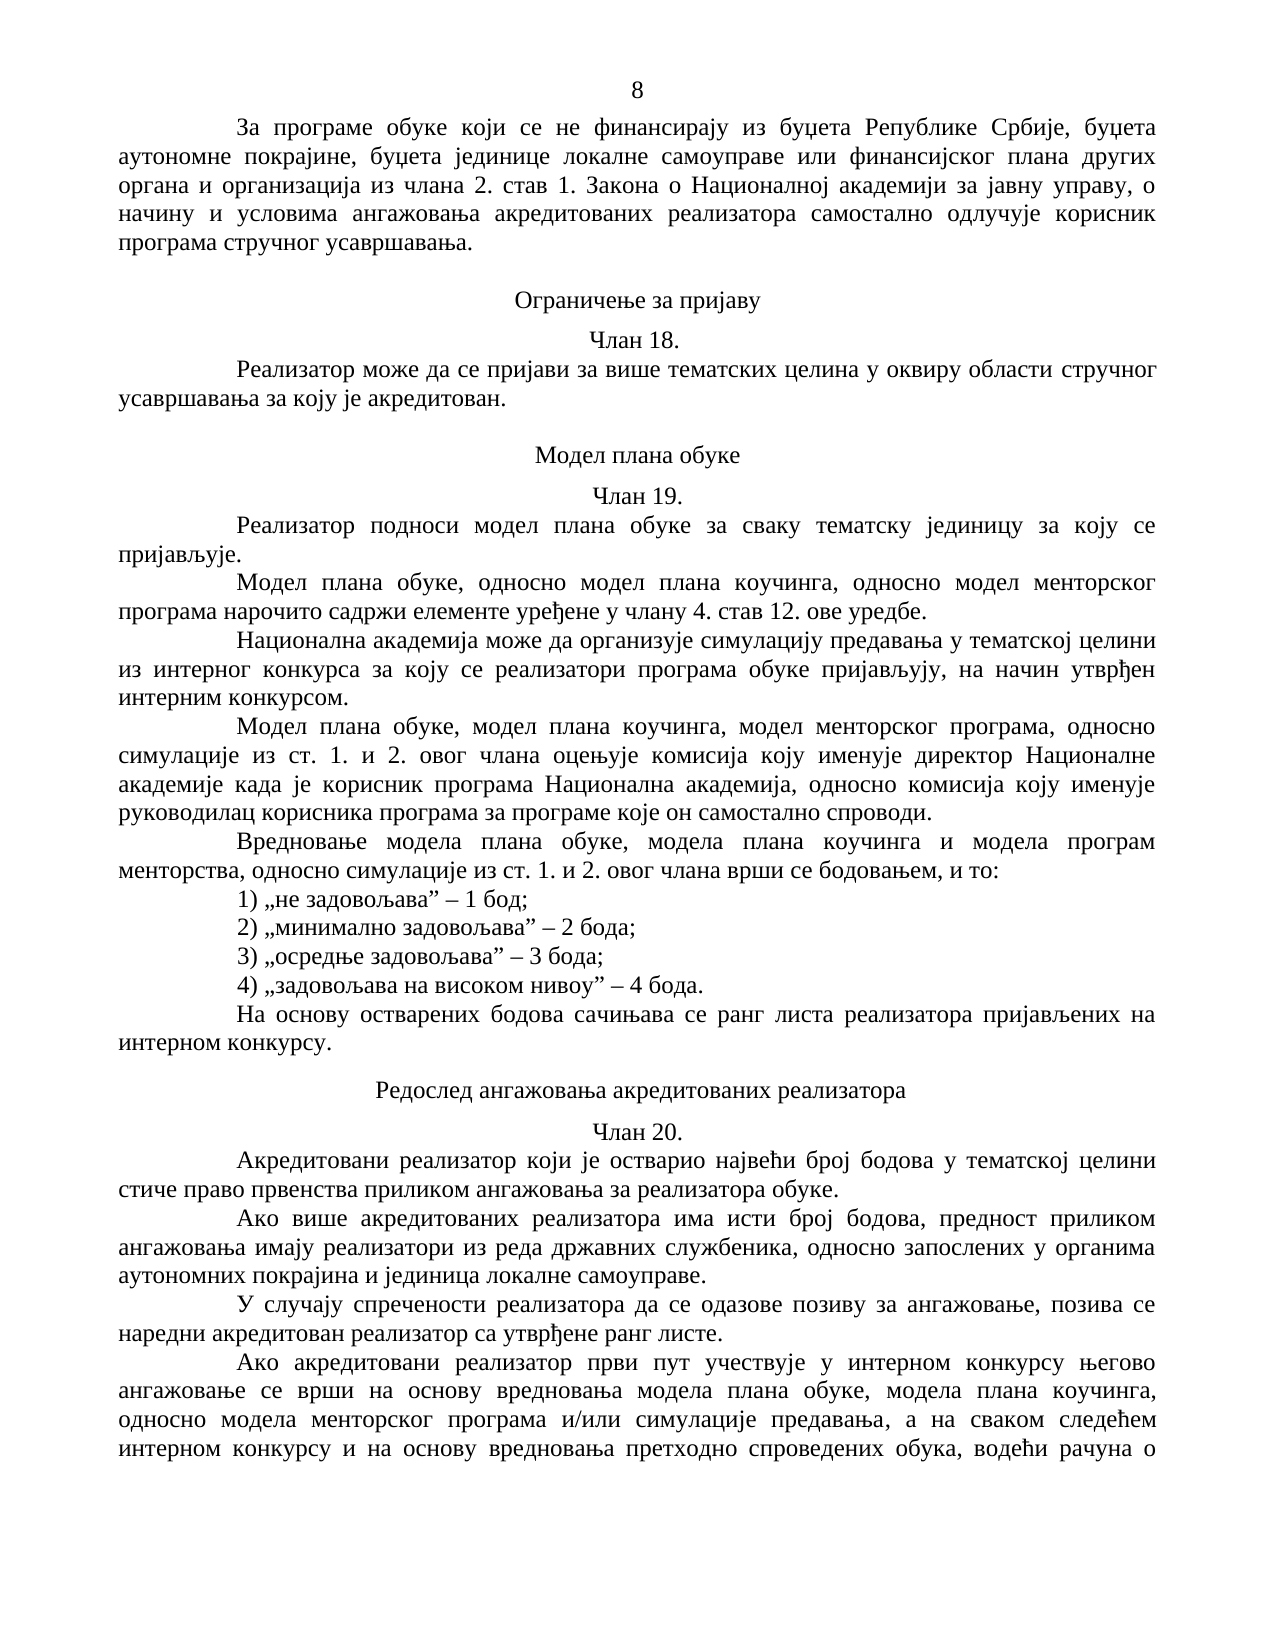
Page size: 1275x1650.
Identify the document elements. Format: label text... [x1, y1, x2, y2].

text За програме обуке који се не финансирају из буџета Републике Србије, буџета аутономне покрајине, буџета јединице локалне самоуправе или финансијског плана других органа и организација из члана 2. став 1. Закона о Националној академији за јавну управу, о начину и условима ангажовања акредитованих реализатора самостално одлучује корисник програма стручног усавршавања. [118, 112, 1157, 256]
text На основу остварених бодова сачињава се ранг листа реализатора пријављених на интерном конкурсу. [118, 999, 1157, 1056]
text Модел плана обуке, односно модел плана коучинга, односно модел менторског програма нарочито садржи елементе уређене у члану 4. став 12. ове уредбе. [118, 567, 1157, 625]
text Члан 20. [118, 1117, 1157, 1145]
text У случају спречености реализатора да се одазове позиву за ангажовање, позива се наредни акредитован реализатор са утврђене ранг листе. [118, 1289, 1157, 1347]
text Модел плана обуке [118, 440, 1157, 469]
text 4) „задовољава на високом нивоу” – 4 бода. [237, 970, 1157, 999]
text Акредитовани реализатор који је остварио највећи број бодова у тематској целини стиче право првенства приликом ангажовања за реализатора обуке. [118, 1145, 1157, 1203]
text Реализатор може да се пријави за више тематских целина у оквиру области стручног усавршавања за коју је акредитован. [118, 354, 1157, 412]
text Вредновање модела плана обуке, модела плана коучинга и модела програм менторства, односно симулације из ст. 1. и 2. овог члана врши се бодовањем, и то: [118, 826, 1157, 884]
text 3) „осредње задовољава” – 3 бода; [237, 941, 1157, 970]
text Члан 19. [118, 481, 1157, 510]
text Редослед ангажовања акредитованих реализатора [118, 1075, 1157, 1104]
text Ограничење за пријаву [118, 285, 1157, 313]
text 2) „минимално задовољава” – 2 бода; [237, 912, 1157, 941]
text Модел плана обуке, модел плана коучинга, модел менторског програма, односно симулације из ст. 1. и 2. овог члана оцењује комисија коју именује директор Националне академије када је корисник програма Национална академија, односно комисија коју именује руководилац корисника програма за програме које он самостално спроводи. [118, 711, 1157, 826]
text Национална академија може да организује симулацију предавања у тематској целини из интерног конкурса за коју се реализатори програма обуке пријављују, на начин утврђен интерним конкурсом. [118, 625, 1157, 711]
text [118, 1347, 1157, 1462]
text Реализатор подноси модел плана обуке за сваку тематску јединицу за коју се пријављује. [118, 510, 1157, 567]
text 1) „не задовољава” – 1 бод; [237, 884, 1157, 912]
text Ако више акредитованих реализатора има исти број бодова, предност приликом ангажовања имају реализатори из реда државних службеника, односно запослених у органима аутономних покрајина и јединица локалне самоуправе. [118, 1203, 1157, 1289]
text Члан 18. [118, 325, 1157, 354]
